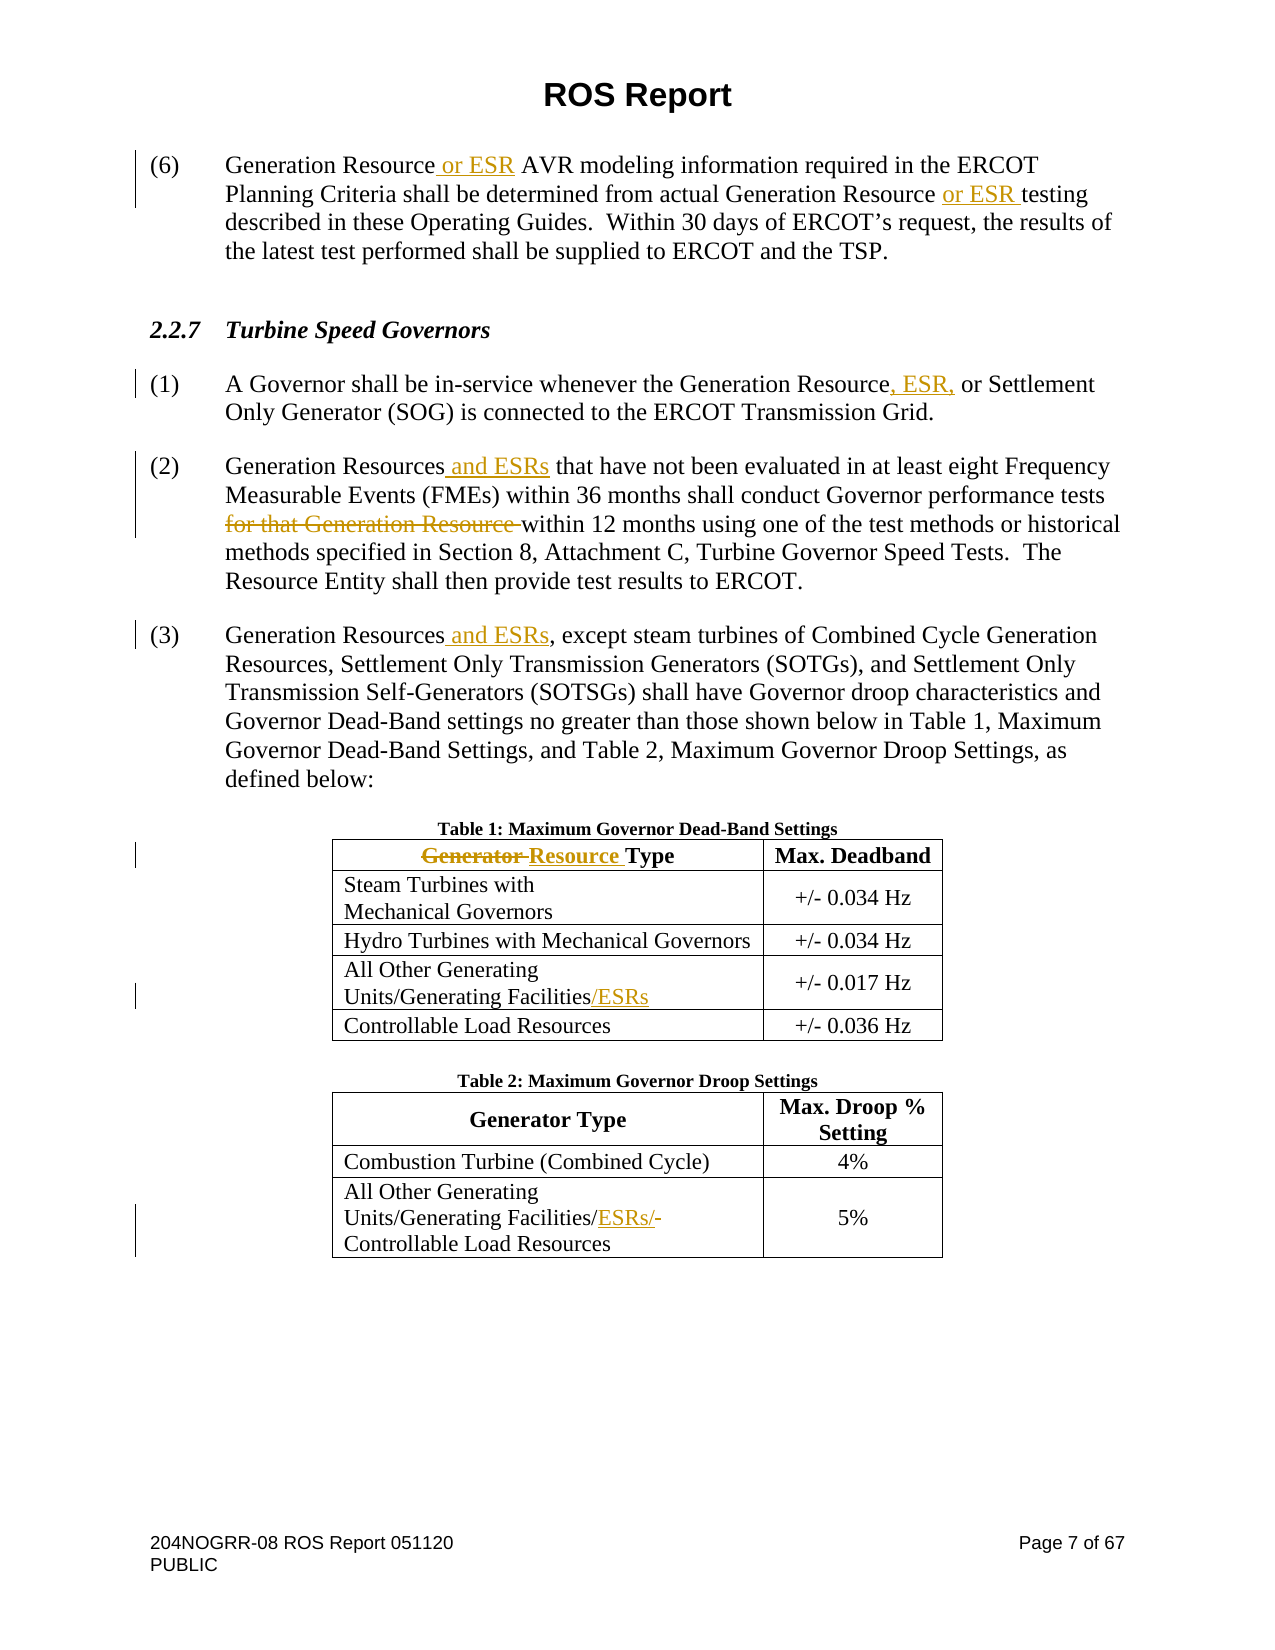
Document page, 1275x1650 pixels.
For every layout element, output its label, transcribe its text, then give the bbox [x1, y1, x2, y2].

table_cell All Other Generating Units/Generating Facilities [333, 956, 763, 1009]
text (1) A Governor shall be in-service whenever the Generation Resource or Settlement Only Generator (SOG) is connected to the ERCOT Transmission Grid. [150, 369, 1125, 426]
table_cell Steam Turbines with Mechanical Governors [333, 871, 763, 924]
text 2.2.7 Turbine Speed Governors [150, 315, 1125, 344]
table_cell +/- 0.017 Hz [764, 956, 942, 1009]
text Table 1: Maximum Governor Dead-Band Settings [150, 817, 1125, 839]
table_cell Hydro Turbines with Mechanical Governors [333, 925, 763, 955]
table_cell All Other Generating Units/Generating Facilities/Controllable Load Resources [333, 1178, 763, 1257]
table_header Type [333, 840, 763, 870]
table_header Max. Droop % Setting [764, 1093, 942, 1145]
table_header Max. Deadband [764, 840, 942, 870]
text (3) Generation Resources, except steam turbines of Combined Cycle Generation Resources, Settlement Only Transmission Generators (SOTGs), and Settlement Only Transmission Self-Generators (SOTSGs) shall have Governor droop characteristics and Governor Dead-Band settings no greater than those shown below in Table 1, Maximum Governor Dead-Band Settings, and Table 2, Maximum Governor Droop Settings, as defined below: [150, 620, 1125, 792]
text (6) Generation Resource AVR modeling information required in the ERCOT Planning Criteria shall be determined from actual Generation Resource testing described in these Operating Guides. Within 30 days of ERCOT’s request, the results of the latest test performed shall be supplied to ERCOT and the TSP. [150, 150, 1125, 265]
table_cell +/- 0.034 Hz [764, 925, 942, 955]
table_cell +/- 0.034 Hz [764, 871, 942, 924]
text (2) Generation Resources that have not been evaluated in at least eight Frequency Measurable Events (FMEs) within 36 months shall conduct Governor performance tests within 12 months using one of the test methods or historical methods specified in Section 8, Attachment C, Turbine Governor Speed Tests. The Resource Entity shall then provide test results to ERCOT. [150, 451, 1125, 595]
table_cell +/- 0.036 Hz [764, 1010, 942, 1040]
table_cell 4% [764, 1146, 942, 1177]
table_cell Controllable Load Resources [333, 1010, 763, 1040]
text Table 2: Maximum Governor Droop Settings [150, 1070, 1125, 1092]
table_cell 5% [764, 1178, 942, 1257]
table_cell Combustion Turbine (Combined Cycle) [333, 1146, 763, 1177]
table_header Generator Type [333, 1093, 763, 1145]
